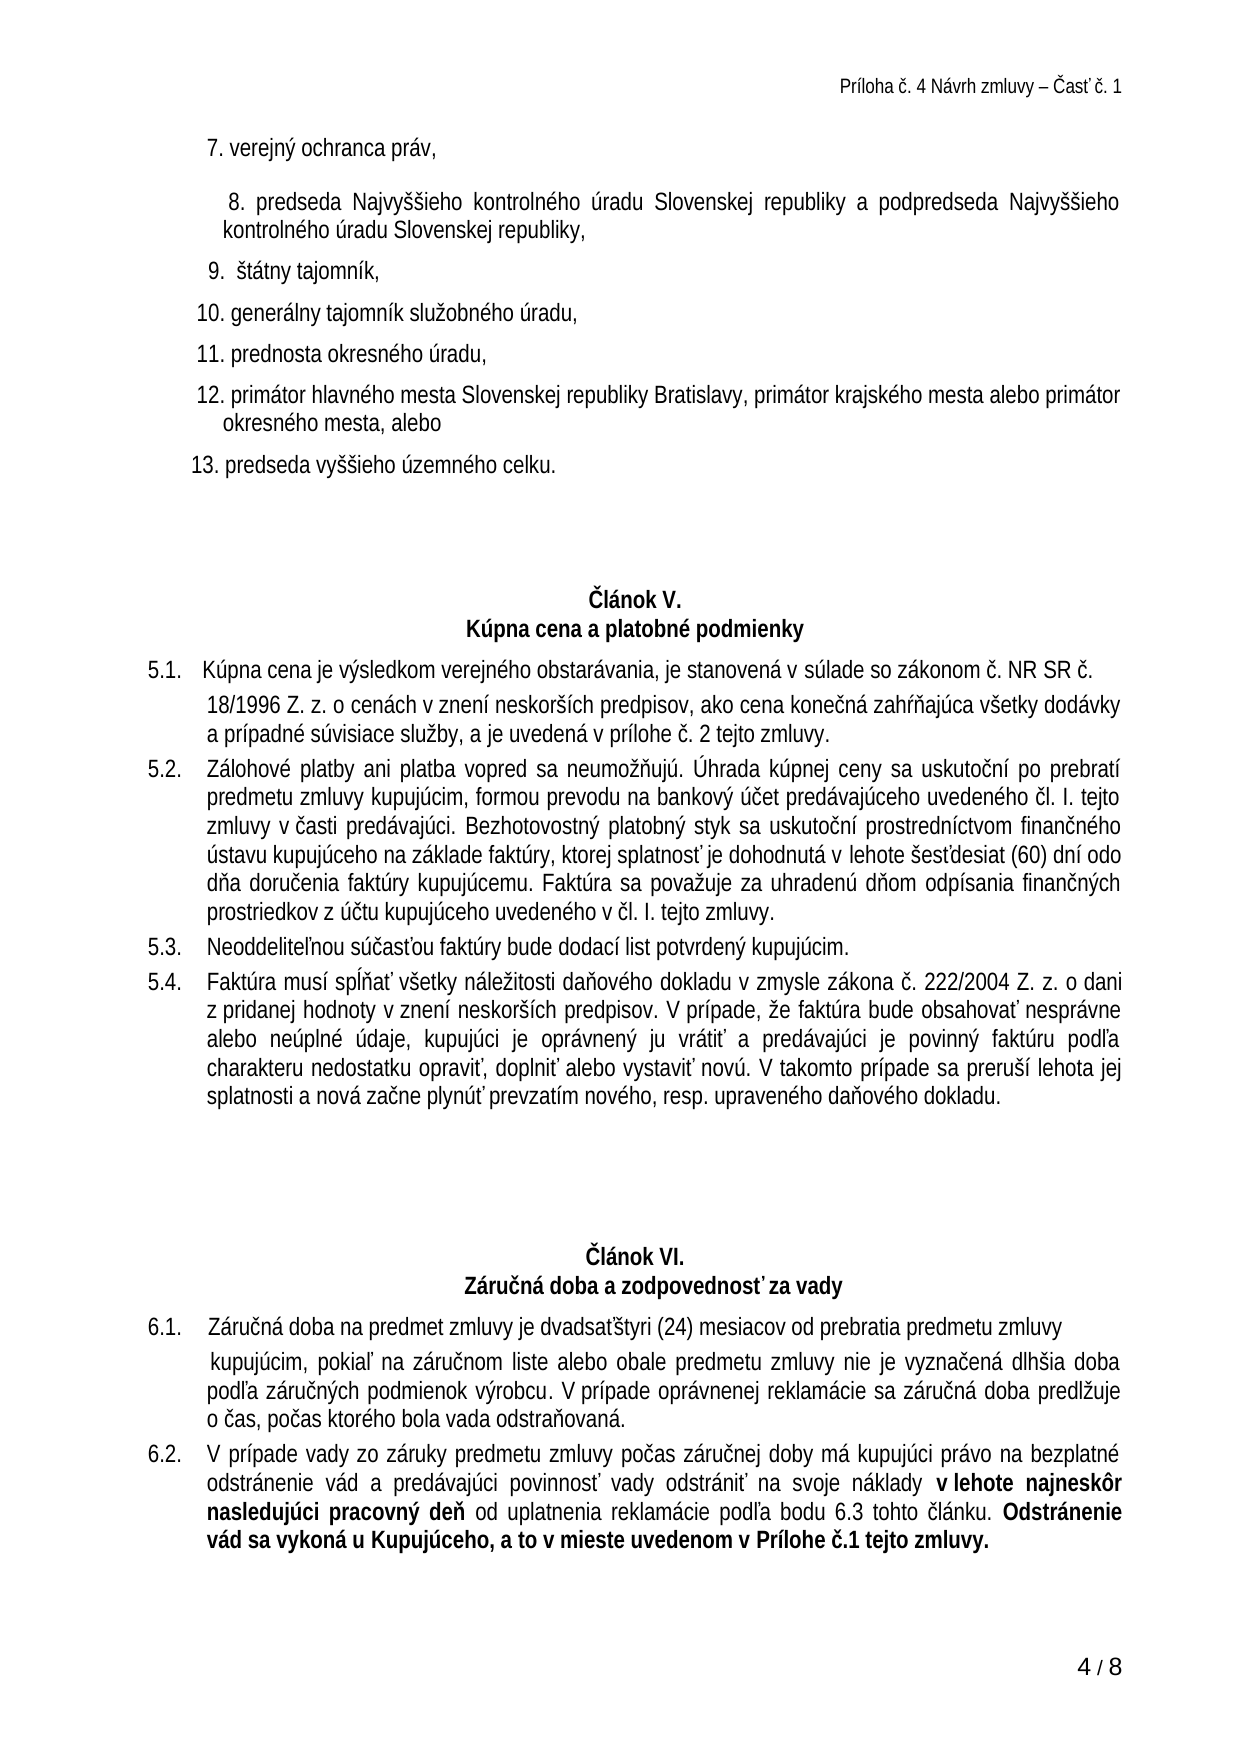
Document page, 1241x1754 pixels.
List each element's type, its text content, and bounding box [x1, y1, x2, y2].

list Kúpna cena je výsledkom verejného obstarávania, je stanovená v súlade so zákonom č. NR SR č. [148, 655, 1122, 684]
text Článok VI. [148, 1242, 1122, 1271]
list 7. verejný ochranca práv, [207, 133, 1122, 162]
list 12. primátor hlavného mesta Slovenskej republiky Bratislavy, primátor krajského mesta alebo primátor okresného mesta, alebo [185, 380, 1122, 437]
list 8. predseda Najvyššieho kontrolného úradu Slovenskej republiky a podpredseda Najvyššieho kontrolného úradu Slovenskej republiky, [185, 187, 1122, 244]
text Záručná doba a zodpovednosť za vady [185, 1271, 1122, 1299]
list 18/1996 Z. z. o cenách v znení neskorších predpisov, ako cena konečná zahŕňajúca všetky dodávky a prípadné súvisiace služby, a je uvedená v prílohe č. 2 tejto zmluvy. [207, 690, 1122, 747]
list Faktúra musí spĺňať všetky náležitosti daňového dokladu v zmysle zákona č. 222/2004 Z. z. o dani z pridanej hodnoty v znení neskorších predpisov. V prípade, že faktúra bude obsahovať nesprávne alebo neúplné údaje, kupujúci je oprávnený ju vrátiť a predávajúci je povinný faktúru podľa charakteru nedostatku opraviť, doplniť alebo vystaviť novú. V takomto prípade sa preruší lehota jej splatnosti a nová začne plynúť prevzatím nového, resp. upraveného daňového dokladu. [148, 967, 1122, 1110]
list 13. predseda vyššieho územného celku. [185, 449, 1122, 478]
list 9. štátny tajomník, [185, 256, 1122, 285]
text Článok V. [148, 586, 1122, 614]
list Zálohové platby ani platba vopred sa neumožňujú. Úhrada kúpnej ceny sa uskutoční po prebratí predmetu zmluvy kupujúcim, formou prevodu na bankový účet predávajúceho uvedeného čl. I. tejto zmluvy v časti predávajúci. Bezhotovostný platobný styk sa uskutoční prostredníctvom finančného ústavu kupujúceho na základe faktúry, ktorej splatnosť je dohodnutá v lehote šesťdesiat (60) dní odo dňa doručenia faktúry kupujúcemu. Faktúra sa považuje za uhradenú dňom odpísania finančných prostriedkov z účtu kupujúceho uvedeného v čl. I. tejto zmluvy. [148, 754, 1122, 926]
text Kúpna cena a platobné podmienky [148, 614, 1122, 643]
list V prípade vady zo záruky predmetu zmluvy počas záručnej doby má kupujúci právo na bezplatné odstránenie vád a predávajúci povinnosť vady odstrániť na svoje náklady v lehote najneskôr nasledujúci pracovný deň od uplatnenia reklamácie podľa bodu 6.3 tohto článku. Odstránenie vád sa vykoná u Kupujúceho, a to v mieste uvedenom v Prílohe č.1 tejto zmluvy. [148, 1439, 1122, 1554]
list 11. prednosta okresného úradu, [185, 339, 1122, 367]
list Záručná doba na predmet zmluvy je dvadsaťštyri (24) mesiacov od prebratia predmetu zmluvy [148, 1312, 1122, 1341]
list 10. generálny tajomník služobného úradu, [185, 297, 1122, 326]
list kupujúcim, pokiaľ na záručnom liste alebo obale predmetu zmluvy nie je vyznačená dlhšia doba podľa záručných podmienok výrobcu. V prípade oprávnenej reklamácie sa záručná doba predlžuje o čas, počas ktorého bola vada odstraňovaná. [207, 1347, 1122, 1433]
list Neoddeliteľnou súčasťou faktúry bude dodací list potvrdený kupujúcim. [148, 932, 1122, 961]
